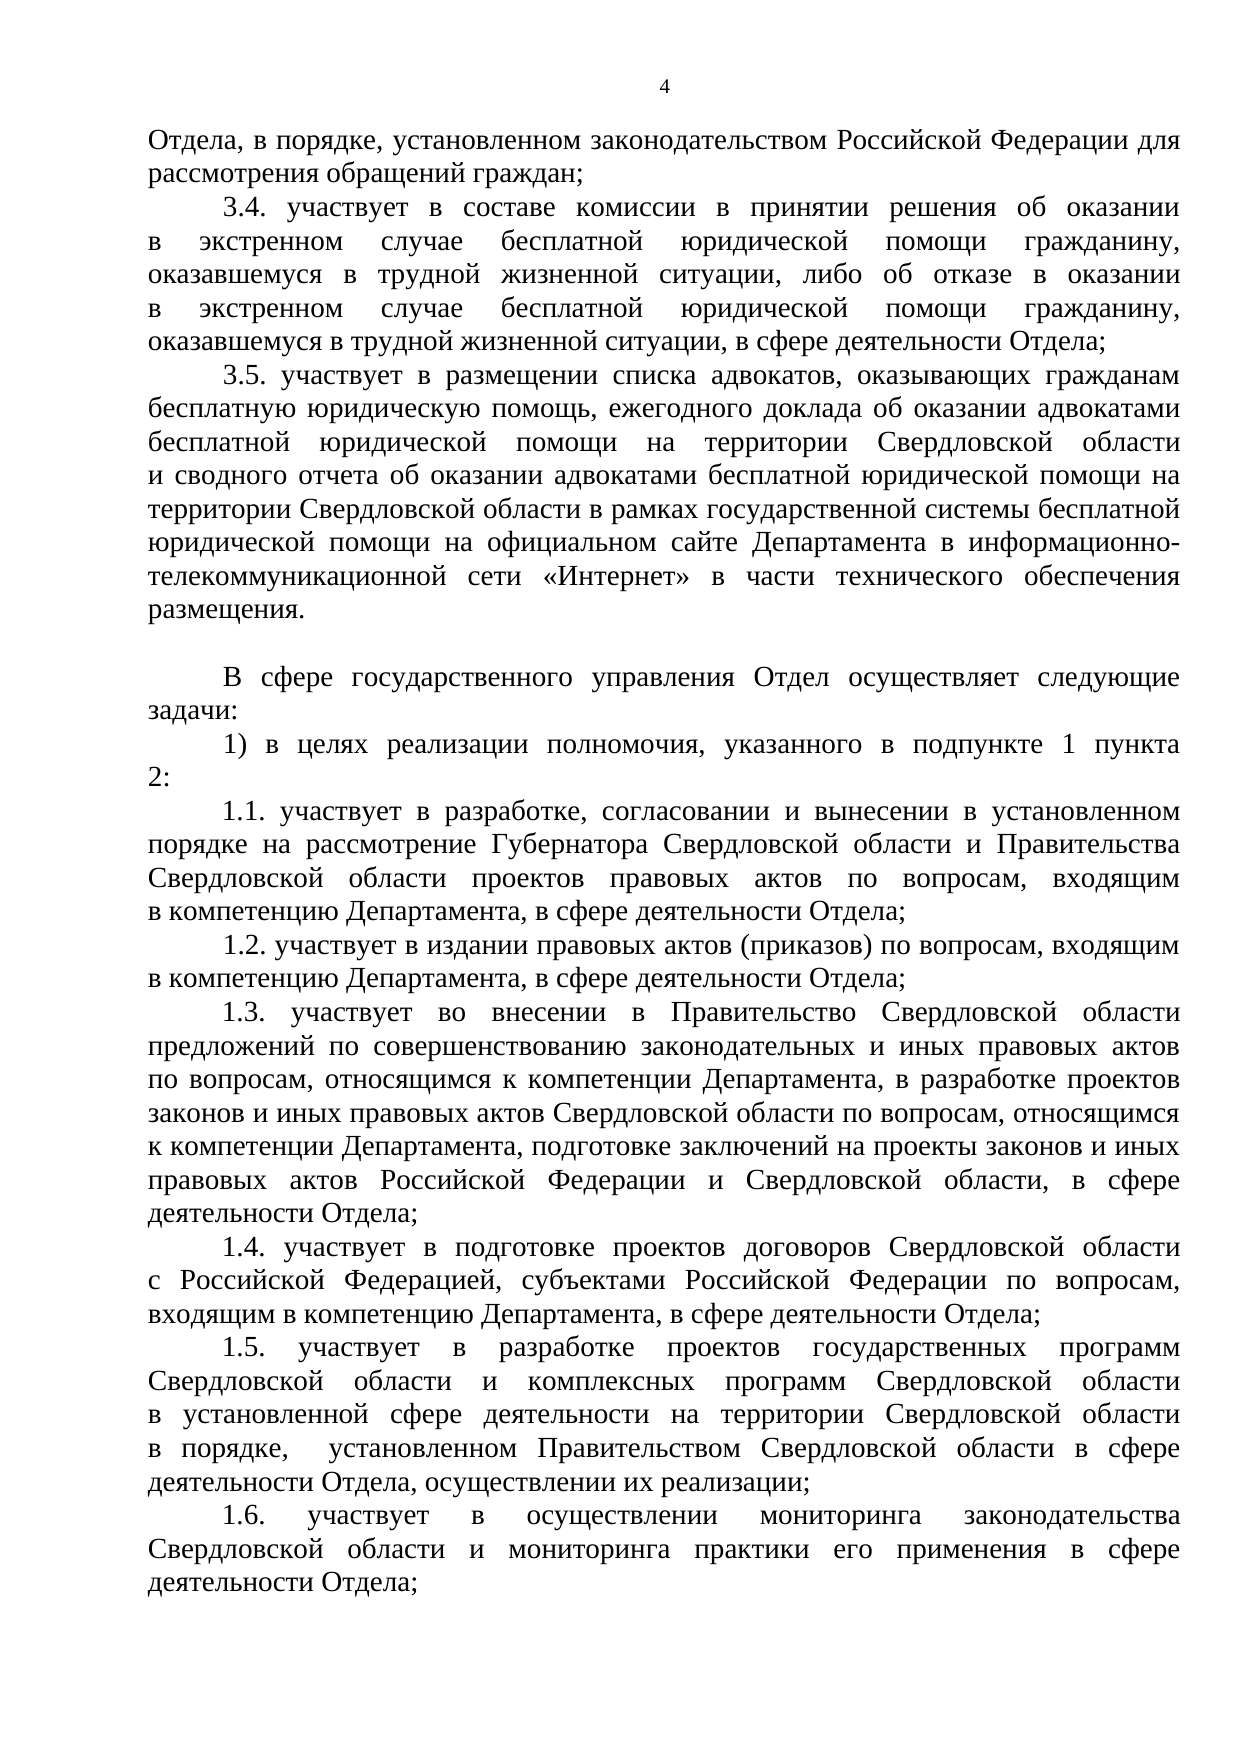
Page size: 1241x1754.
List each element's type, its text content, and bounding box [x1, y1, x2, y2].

text 1) в целях реализации полномочия, указанного в подпункте 1 пункта 2: [148, 726, 1181, 793]
text 3.5. участвует в размещении списка адвокатов, оказывающих гражданам бесплатную юридическую помощь, ежегодного доклада об оказании адвокатами бесплатной юридической помощи на территории Свердловской области и сводного отчета об оказании адвокатами бесплатной юридической помощи на территории Свердловской области в рамках государственной системы бесплатной юридической помощи на официальном сайте Департамента в информационно-телекоммуникационной сети «Интернет» в части технического обеспечения размещения. [148, 357, 1181, 625]
text 1.6. участвует в осуществлении мониторинга законодательства Свердловской области и мониторинга практики его применения в сфере деятельности Отдела; [148, 1497, 1181, 1598]
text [148, 122, 1181, 189]
text 1.1. участвует в разработке, согласовании и вынесении в установленном порядке на рассмотрение Губернатора Свердловской области и Правительства Свердловской области проектов правовых актов по вопросам, входящим в компетенцию Департамента, в сфере деятельности Отдела; [148, 793, 1181, 927]
text 3.4. участвует в составе комиссии в принятии решения об оказании в экстренном случае бесплатной юридической помощи гражданину, оказавшемуся в трудной жизненной ситуации, либо об отказе в оказании в экстренном случае бесплатной юридической помощи гражданину, оказавшемуся в трудной жизненной ситуации, в сфере деятельности Отдела; [148, 189, 1181, 357]
text 1.4. участвует в подготовке проектов договоров Свердловской области с Российской Федерацией, субъектами Российской Федерации по вопросам, входящим в компетенцию Департамента, в сфере деятельности Отдела; [148, 1229, 1181, 1329]
text 1.5. участвует в разработке проектов государственных программ Свердловской области и комплексных программ Свердловской области в установленной сфере деятельности на территории Свердловской области в порядке, установленном Правительством Свердловской области в сфере деятельности Отдела, осуществлении их реализации; [148, 1329, 1181, 1497]
text 1.2. участвует в издании правовых актов (приказов) по вопросам, входящим в компетенцию Департамента, в сфере деятельности Отдела; [148, 927, 1181, 994]
text 1.3. участвует во внесении в Правительство Свердловской области предложений по совершенствованию законодательных и иных правовых актов по вопросам, относящимся к компетенции Департамента, в разработке проектов законов и иных правовых актов Свердловской области по вопросам, относящимся к компетенции Департамента, подготовке заключений на проекты законов и иных правовых актов Российской Федерации и Свердловской области, в сфере деятельности Отдела; [148, 994, 1181, 1229]
text В сфере государственного управления Отдел осуществляет следующие задачи: [148, 659, 1181, 726]
